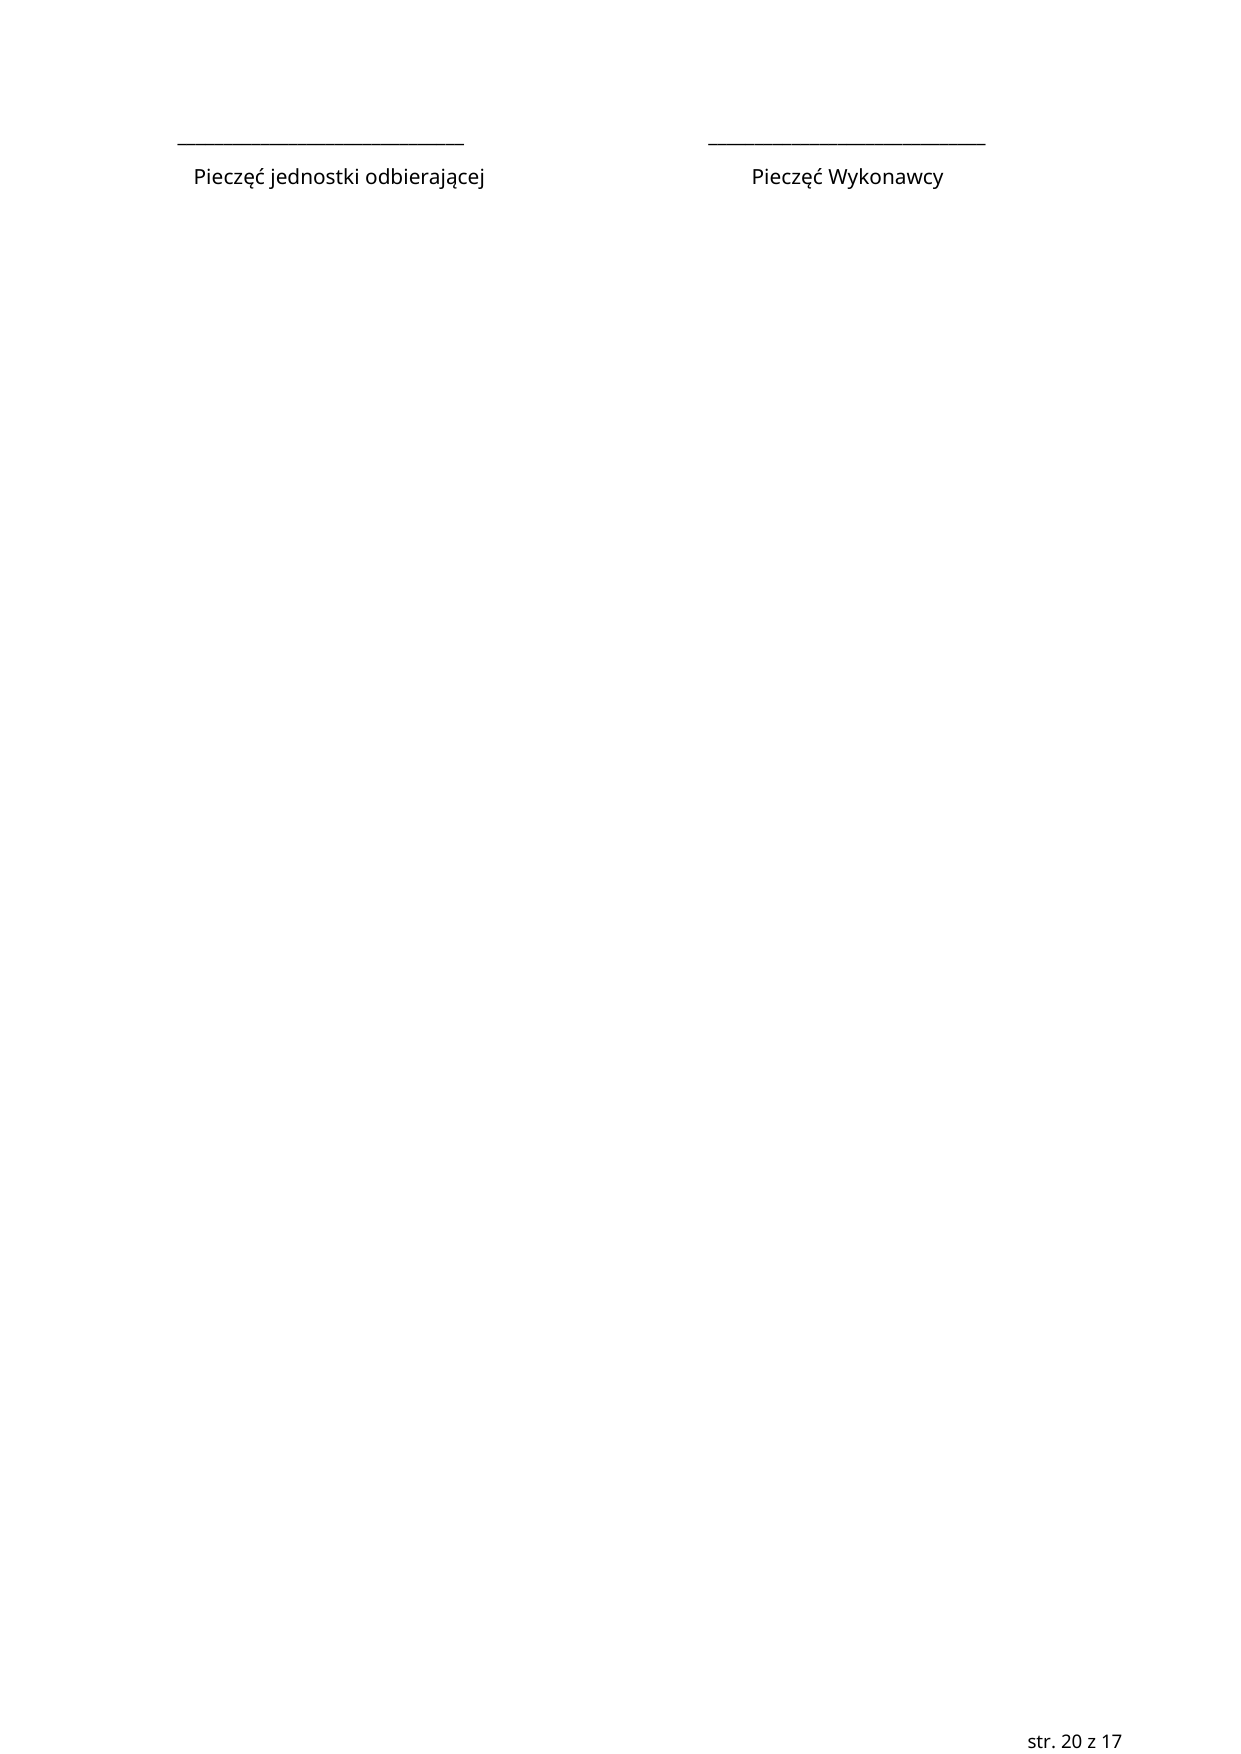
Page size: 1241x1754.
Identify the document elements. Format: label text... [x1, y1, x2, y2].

text Pieczęć jednostki odbierającej Pieczęć Wykonawcy [177, 162, 1122, 191]
text _______________________________ ______________________________ [177, 120, 1122, 148]
